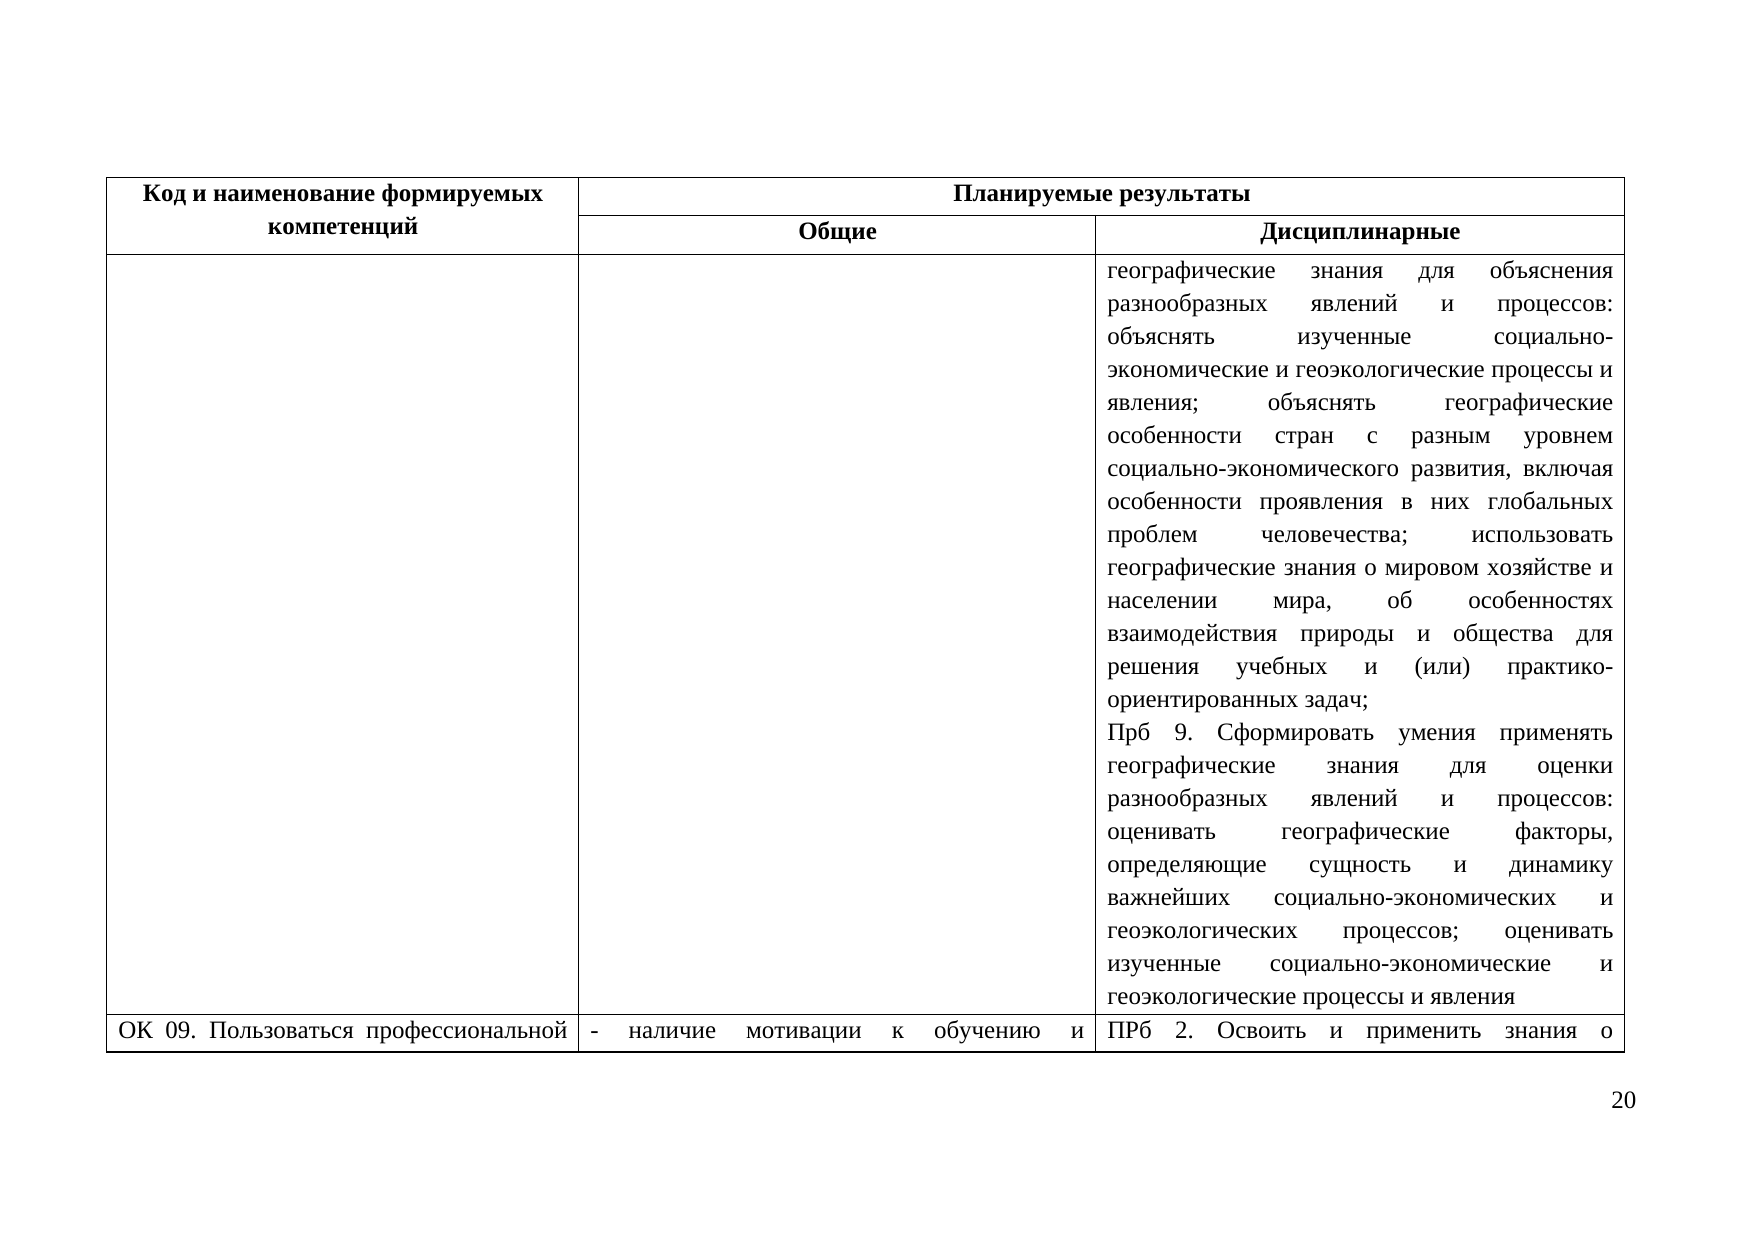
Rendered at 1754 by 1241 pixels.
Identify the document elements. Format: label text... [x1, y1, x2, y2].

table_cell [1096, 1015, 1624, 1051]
table_header Планируемые результаты [579, 178, 1624, 215]
table_cell Общие [579, 216, 1095, 254]
table_cell Дисциплинарные [1096, 216, 1624, 254]
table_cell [107, 255, 578, 1014]
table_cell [579, 255, 1095, 1014]
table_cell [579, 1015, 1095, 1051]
table_header Код и наименование формируемых компетенций [107, 178, 578, 254]
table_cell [1096, 255, 1624, 1014]
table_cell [107, 1015, 578, 1051]
